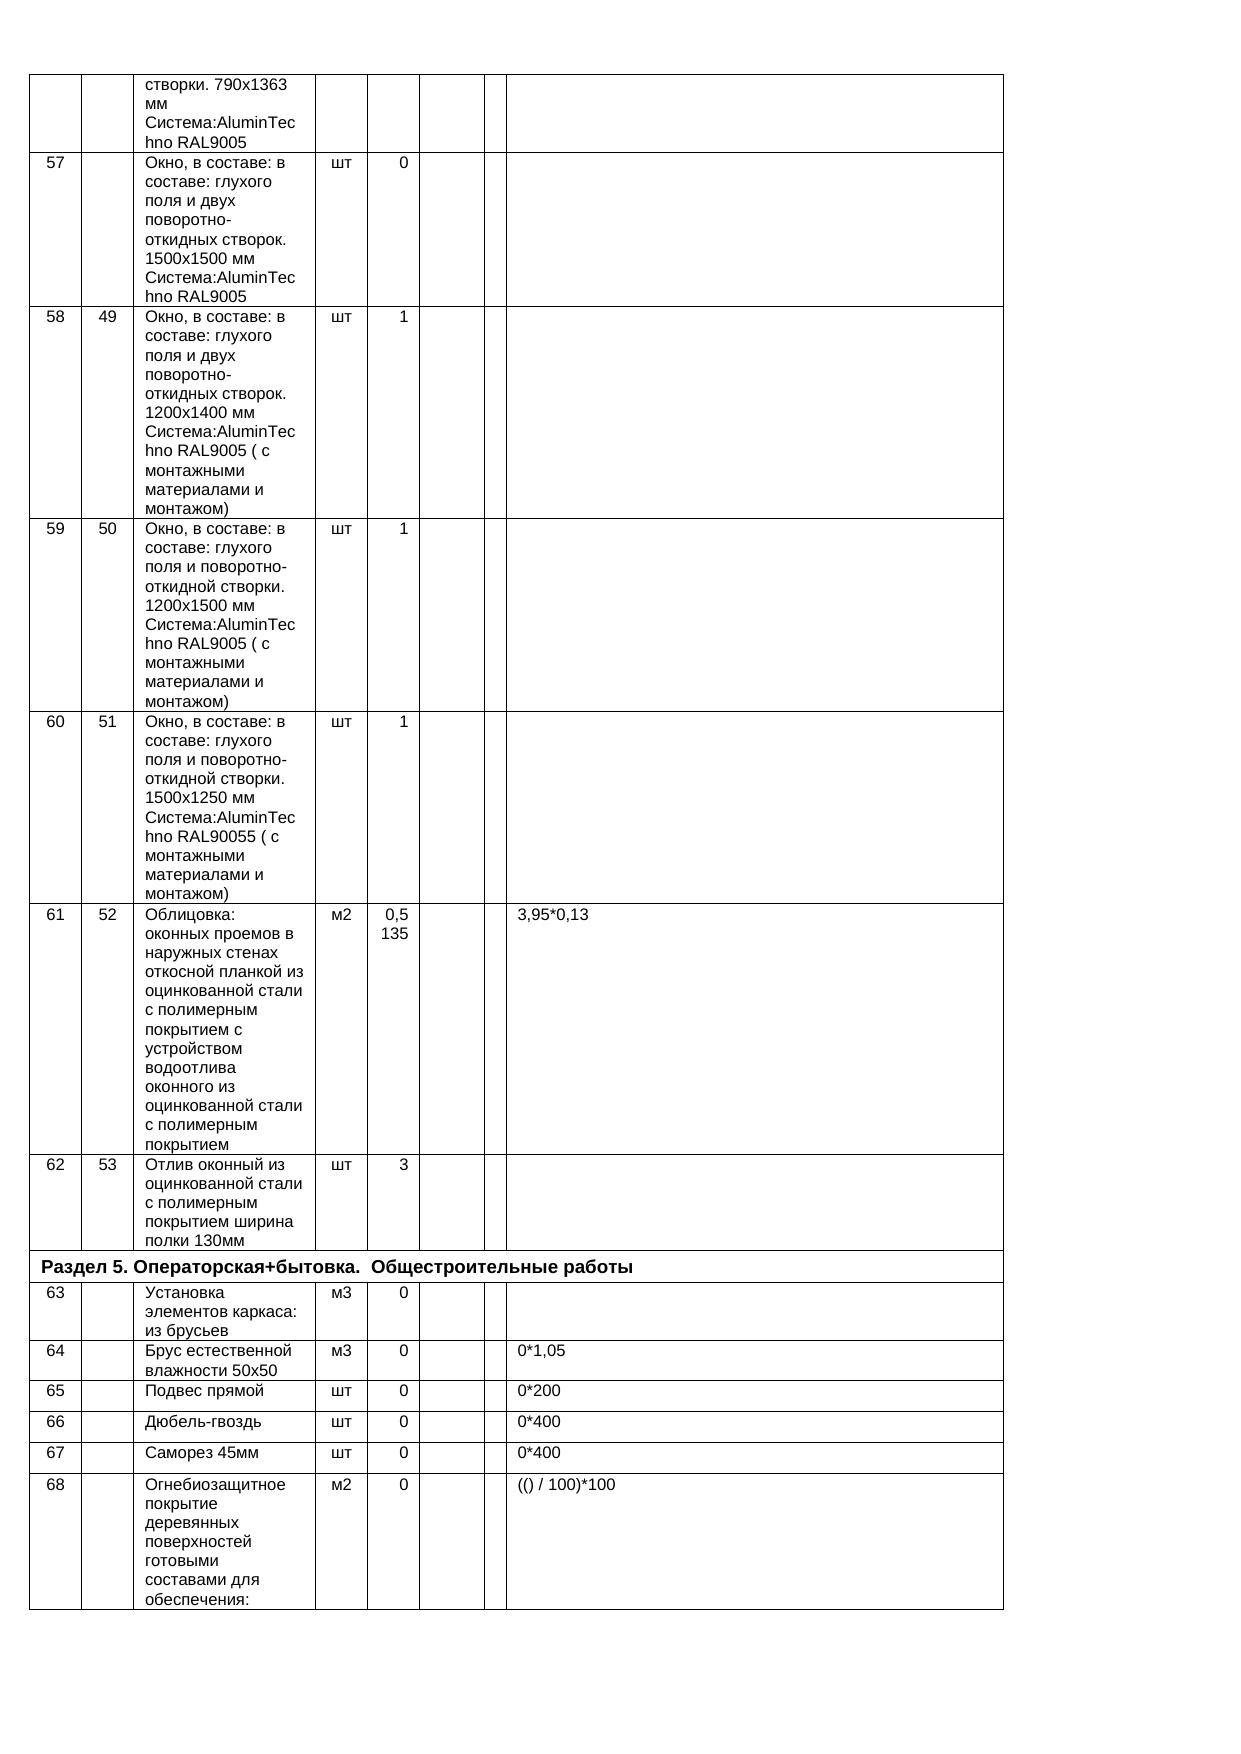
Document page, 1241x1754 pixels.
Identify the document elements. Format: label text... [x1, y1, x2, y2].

table_cell 3,95*0,13 [507, 904, 1003, 1153]
table_cell 0*400 [507, 1443, 1003, 1473]
table_cell [485, 1443, 506, 1473]
table_cell Облицовка: оконных проемов в наружных стенах откосной планкой из оцинкованной стали с полимерным покрытием с устройством водоотлива оконного из оцинкованной стали с полимерным покрытием [134, 904, 315, 1153]
table_cell [82, 75, 133, 152]
table_cell 0 [368, 1283, 419, 1340]
table_cell [82, 1381, 133, 1411]
table_cell [82, 153, 133, 306]
table_cell м2 [316, 904, 367, 1153]
table_cell [485, 75, 506, 152]
table_cell [507, 75, 1003, 152]
table_cell шт [316, 75, 367, 152]
table_cell [485, 1381, 506, 1411]
table_cell шт [316, 712, 367, 903]
table_cell 0 [368, 1474, 419, 1608]
table_cell [82, 1412, 133, 1442]
table_cell [420, 1283, 484, 1340]
table_cell Брус естественной влажности 50х50 [134, 1341, 315, 1379]
table_cell Окно, в составе: в составе: глухого поля и поворотно-откидной створки. 1200х1500 мм Система:AluminTechno RAL9005 ( с монтажными материалами и монтажом) [134, 519, 315, 711]
table_cell Установка элементов каркаса: из брусьев [134, 1283, 315, 1340]
table_cell [420, 904, 484, 1153]
table_cell 52 [82, 904, 133, 1153]
table_cell [82, 1341, 133, 1379]
table_cell 67 [30, 1443, 81, 1473]
table_cell 0 [368, 1381, 419, 1411]
table_cell 68 [30, 1474, 81, 1608]
table_cell 56 [30, 75, 81, 152]
table_cell 1 [368, 307, 419, 518]
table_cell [134, 75, 315, 152]
table_cell 0 [368, 1341, 419, 1379]
table_cell [485, 1341, 506, 1379]
table_cell Отлив оконный из оцинкованной стали с полимерным покрытием ширина полки 130мм [134, 1155, 315, 1250]
table_cell 51 [82, 712, 133, 903]
table_cell [485, 904, 506, 1153]
table_cell [485, 1412, 506, 1442]
table_cell 0 [368, 75, 419, 152]
table_cell шт [316, 1412, 367, 1442]
table_cell [507, 712, 1003, 903]
table_cell [420, 1412, 484, 1442]
table_cell 61 [30, 904, 81, 1153]
table_cell [420, 712, 484, 903]
table_cell [507, 307, 1003, 518]
table_cell 65 [30, 1381, 81, 1411]
table_cell Саморез 45мм [134, 1443, 315, 1473]
table_cell [420, 1341, 484, 1379]
table_cell [507, 519, 1003, 711]
table_cell [485, 1283, 506, 1340]
table_cell 57 [30, 153, 81, 306]
table_cell [82, 1474, 133, 1608]
table_cell [485, 712, 506, 903]
table_cell Дюбель-гвоздь [134, 1412, 315, 1442]
table_cell [82, 1283, 133, 1340]
table_cell 49 [82, 307, 133, 518]
table_cell 62 [30, 1155, 81, 1250]
table_cell 0 [368, 1443, 419, 1473]
table_cell 1 [368, 519, 419, 711]
table_cell [485, 1474, 506, 1608]
table_cell 0*200 [507, 1381, 1003, 1411]
table_cell 66 [30, 1412, 81, 1442]
table_cell [485, 153, 506, 306]
table_cell Окно, в составе: в составе: глухого поля и поворотно-откидной створки. 1500х1250 мм Система:AluminTechno RAL90055 ( с монтажными материалами и монтажом) [134, 712, 315, 903]
table_cell [420, 1155, 484, 1250]
table_cell 63 [30, 1283, 81, 1340]
table_cell м3 [316, 1283, 367, 1340]
table_cell [420, 1381, 484, 1411]
table_cell шт [316, 1381, 367, 1411]
table_cell [420, 519, 484, 711]
table_cell 53 [82, 1155, 133, 1250]
table_cell [420, 307, 484, 518]
table_cell шт [316, 307, 367, 518]
table_cell [485, 307, 506, 518]
table_cell [420, 1474, 484, 1608]
table_cell 0*400 [507, 1412, 1003, 1442]
table_cell [485, 519, 506, 711]
table_cell 1 [368, 712, 419, 903]
table_cell 0,5135 [368, 904, 419, 1153]
table_cell (() / 100)*100 [507, 1474, 1003, 1608]
table_cell м2 [316, 1474, 367, 1608]
table_cell м3 [316, 1341, 367, 1379]
table_cell шт [316, 1443, 367, 1473]
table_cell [134, 1474, 315, 1608]
table_cell [507, 1155, 1003, 1250]
table_cell 50 [82, 519, 133, 711]
table_cell 3 [368, 1155, 419, 1250]
table_cell 0*1,05 [507, 1341, 1003, 1379]
table_cell Окно, в составе: в составе: глухого поля и двух поворотно-откидных створок. 1500х1500 мм Система:AluminTechno RAL9005 [134, 153, 315, 306]
table_cell 64 [30, 1341, 81, 1379]
table_cell шт [316, 153, 367, 306]
table_cell [485, 1155, 506, 1250]
table_cell [420, 153, 484, 306]
table_cell 60 [30, 712, 81, 903]
table_cell Окно, в составе: в составе: глухого поля и двух поворотно-откидных створок. 1200х1400 мм Система:AluminTechno RAL9005 ( с монтажными материалами и монтажом) [134, 307, 315, 518]
table_cell [82, 1443, 133, 1473]
table_cell 59 [30, 519, 81, 711]
table_cell шт [316, 1155, 367, 1250]
table_cell [420, 75, 484, 152]
table_cell [507, 1283, 1003, 1340]
table_cell 0 [368, 153, 419, 306]
table_cell 58 [30, 307, 81, 518]
table_cell [420, 1443, 484, 1473]
table_cell Раздел 5. Операторская+бытовка. Общестроительные работы [30, 1251, 1003, 1282]
table_cell [507, 153, 1003, 306]
table_cell 0 [368, 1412, 419, 1442]
table_cell Подвес прямой [134, 1381, 315, 1411]
table_cell шт [316, 519, 367, 711]
